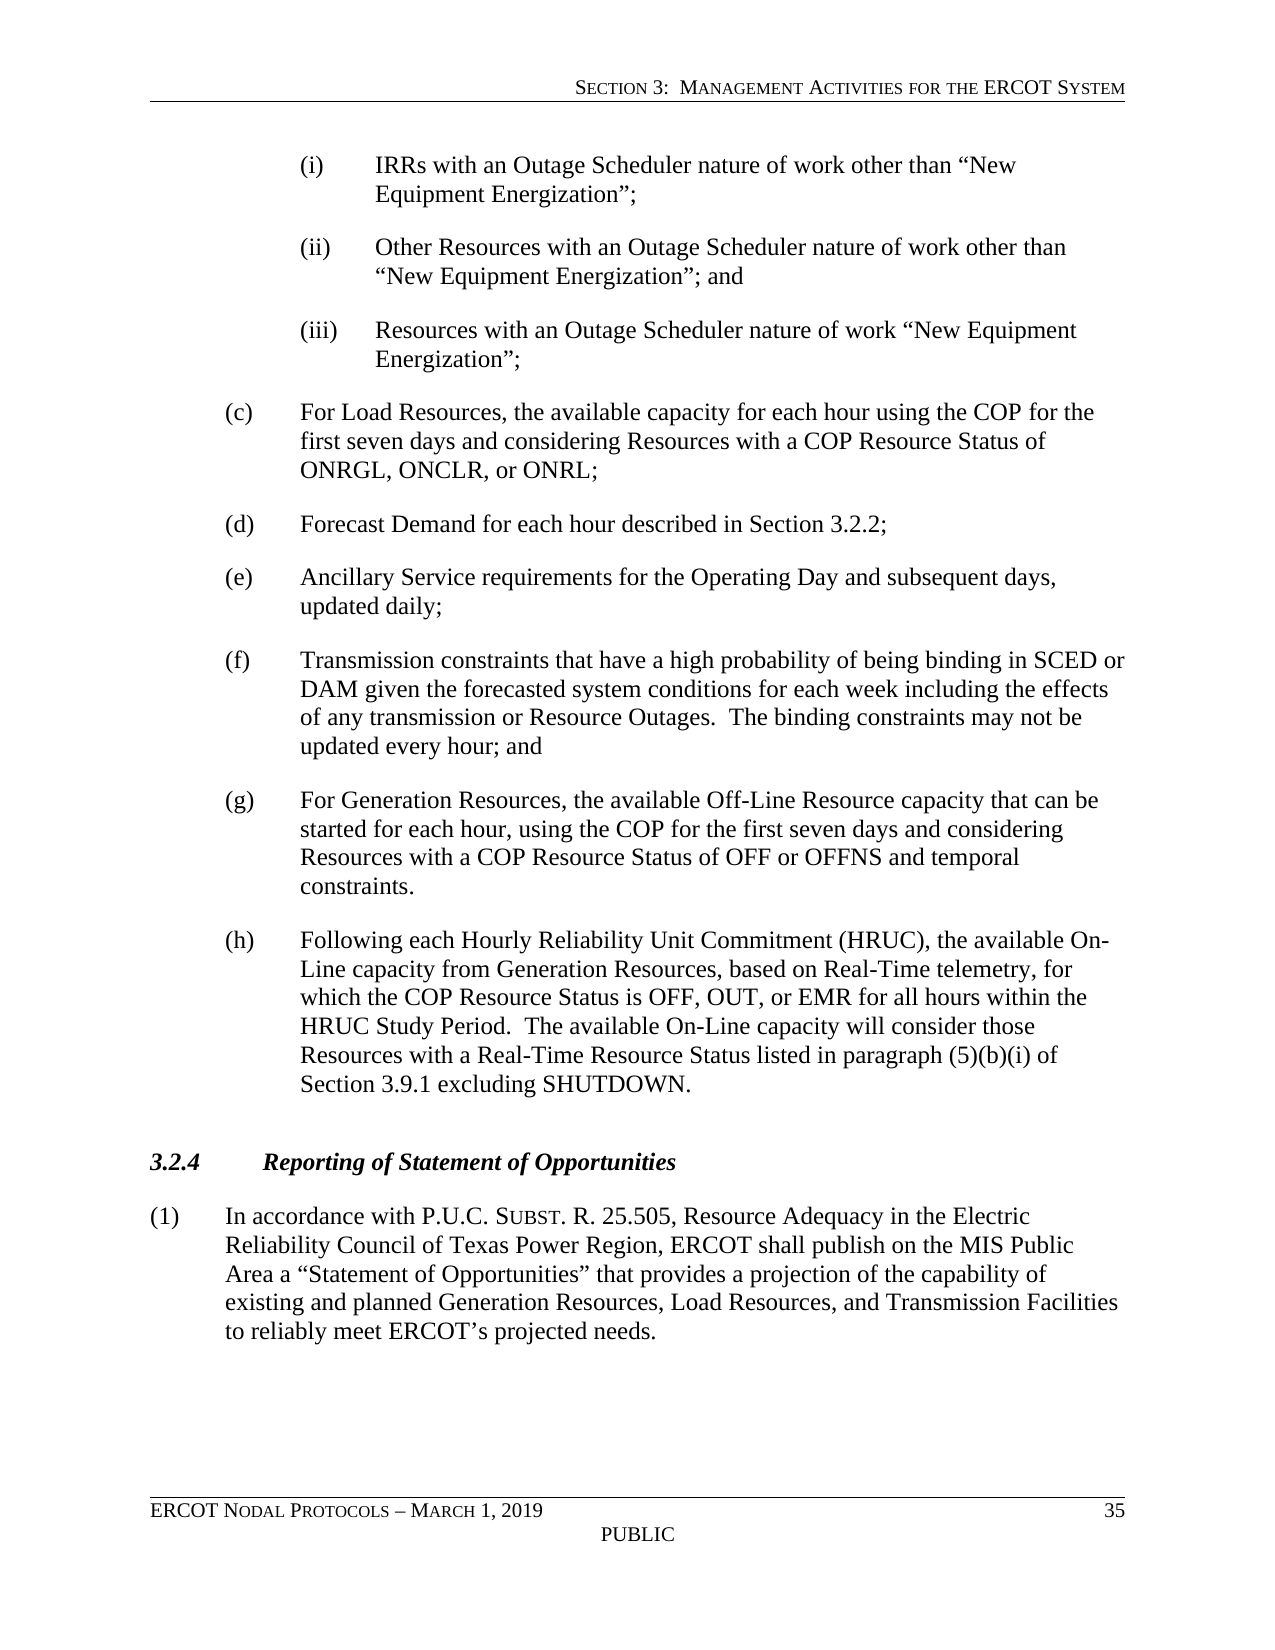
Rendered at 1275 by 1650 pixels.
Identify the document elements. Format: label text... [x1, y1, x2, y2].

list (i) IRRs with an Outage Scheduler nature of work other than “New Equipment Energization”; [300, 150, 1125, 207]
list (f) Transmission constraints that have a high probability of being binding in SCED or DAM given the forecasted system conditions for each week including the effects of any transmission or Resource Outages. The binding constraints may not be updated every hour; and [225, 645, 1125, 760]
list (g) For Generation Resources, the available Off-Line Resource capacity that can be started for each hour, using the COP for the first seven days and considering Resources with a COP Resource Status of OFF or OFFNS and temporal constraints. [225, 785, 1125, 900]
list (iii) Resources with an Outage Scheduler nature of work “New Equipment Energization”; [300, 315, 1125, 372]
list (1) In accordance with P.U.C. Subst. R. 25.505, Resource Adequacy in the Electric Reliability Council of Texas Power Region, ERCOT shall publish on the MIS Public Area a “Statement of Opportunities” that provides a projection of the capability of existing and planned Generation Resources, Load Resources, and Transmission Facilities to reliably meet ERCOT’s projected needs. [150, 1201, 1125, 1345]
list (ii) Other Resources with an Outage Scheduler nature of work other than “New Equipment Energization”; and [300, 232, 1125, 290]
list (e) Ancillary Service requirements for the Operating Day and subsequent days, updated daily; [225, 562, 1125, 620]
list (c) For Load Resources, the available capacity for each hour using the COP for the first seven days and considering Resources with a COP Resource Status of ONRGL, ONCLR, or ONRL; [225, 397, 1125, 484]
list (d) Forecast Demand for each hour described in Section 3.2.2; [225, 509, 1125, 537]
text 3.2.4 Reporting of Statement of Opportunities [150, 1147, 1125, 1176]
list (h) Following each Hourly Reliability Unit Commitment (HRUC), the available On-Line capacity from Generation Resources, based on Real-Time telemetry, for which the COP Resource Status is OFF, OUT, or EMR for all hours within the HRUC Study Period. The available On-Line capacity will consider those Resources with a Real-Time Resource Status listed in paragraph (5)(b)(i) of Section 3.9.1 excluding SHUTDOWN. [225, 925, 1125, 1097]
